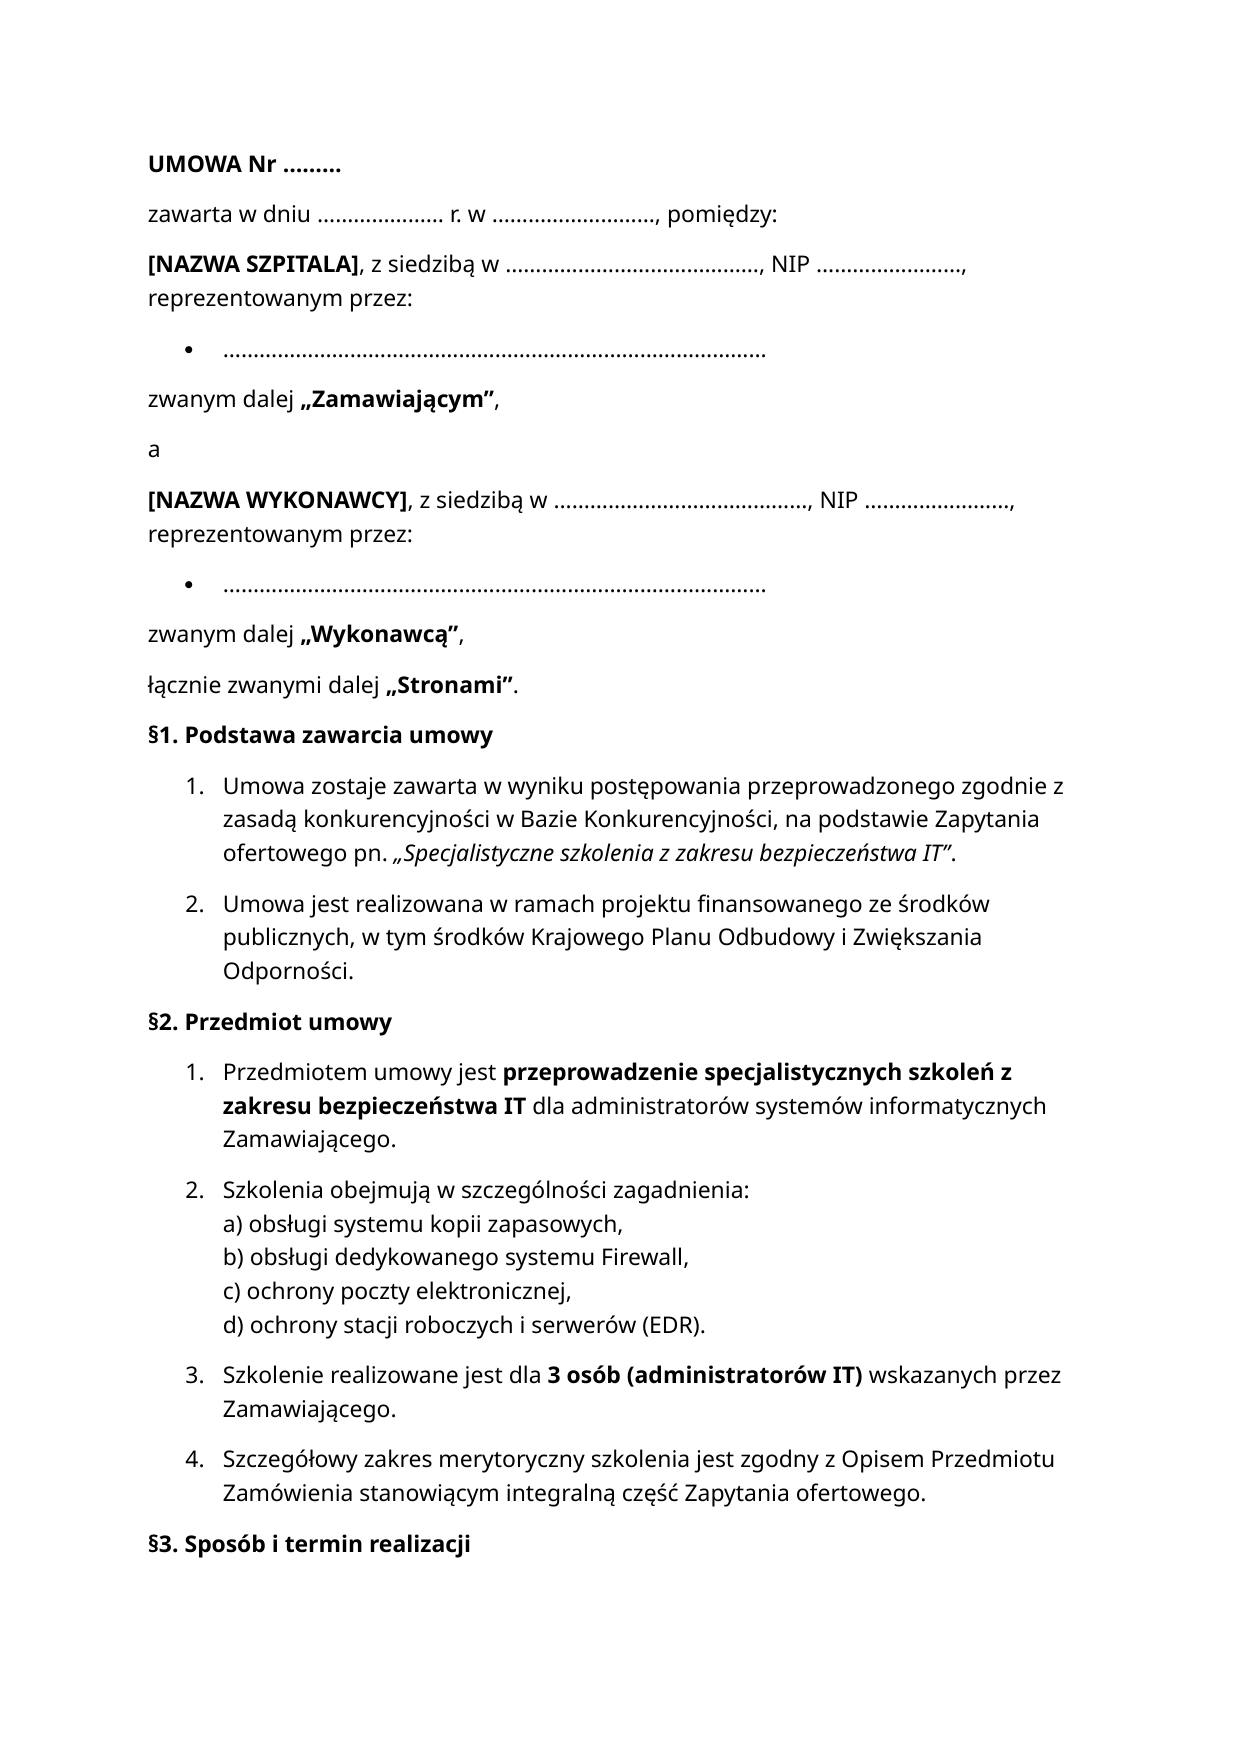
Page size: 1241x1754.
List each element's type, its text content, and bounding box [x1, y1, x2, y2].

text zawarta w dniu ………………… r. w ………………………, pomiędzy: [148, 198, 1093, 229]
text UMOWA Nr ……… [148, 148, 1093, 179]
text §1. Podstawa zawarcia umowy [148, 719, 1093, 751]
list Szczegółowy zakres merytoryczny szkolenia jest zgodny z Opisem Przedmiotu Zamówienia stanowiącym integralną część Zapytania ofertowego. [185, 1443, 1093, 1508]
text zwanym dalej „Wykonawcą”, [148, 618, 1093, 650]
list ……………………………………………………………………………… [185, 333, 1093, 364]
text §3. Sposób i termin realizacji [148, 1528, 1093, 1559]
text [NAZWA SZPITALA], z siedzibą w ……………………………………, NIP ……………………, reprezentowanym przez: [148, 248, 1093, 313]
list Umowa jest realizowana w ramach projektu finansowanego ze środków publicznych, w tym środków Krajowego Planu Odbudowy i Zwiększania Odporności. [185, 888, 1093, 986]
list Umowa zostaje zawarta w wyniku postępowania przeprowadzonego zgodnie z zasadą konkurencyjności w Bazie Konkurencyjności, na podstawie Zapytania ofertowego pn. „Specjalistyczne szkolenia z zakresu bezpieczeństwa IT”. [185, 770, 1093, 868]
text łącznie zwanymi dalej „Stronami”. [148, 669, 1093, 700]
list Szkolenie realizowane jest dla 3 osób (administratorów IT) wskazanych przez Zamawiającego. [185, 1359, 1093, 1424]
list ……………………………………………………………………………… [185, 568, 1093, 599]
list Szkolenia obejmują w szczególności zagadnienia: a) obsługi systemu kopii zapasowych, b) obsługi dedykowanego systemu Firewall, c) ochrony poczty elektronicznej, d) ochrony stacji roboczych i serwerów (EDR). [185, 1174, 1093, 1340]
text a [148, 433, 1093, 465]
text §2. Przedmiot umowy [148, 1006, 1093, 1037]
text zwanym dalej „Zamawiającym”, [148, 383, 1093, 414]
text [NAZWA WYKONAWCY], z siedzibą w ……………………………………, NIP ……………………, reprezentowanym przez: [148, 484, 1093, 549]
list Przedmiotem umowy jest przeprowadzenie specjalistycznych szkoleń z zakresu bezpieczeństwa IT dla administratorów systemów informatycznych Zamawiającego. [185, 1056, 1093, 1155]
